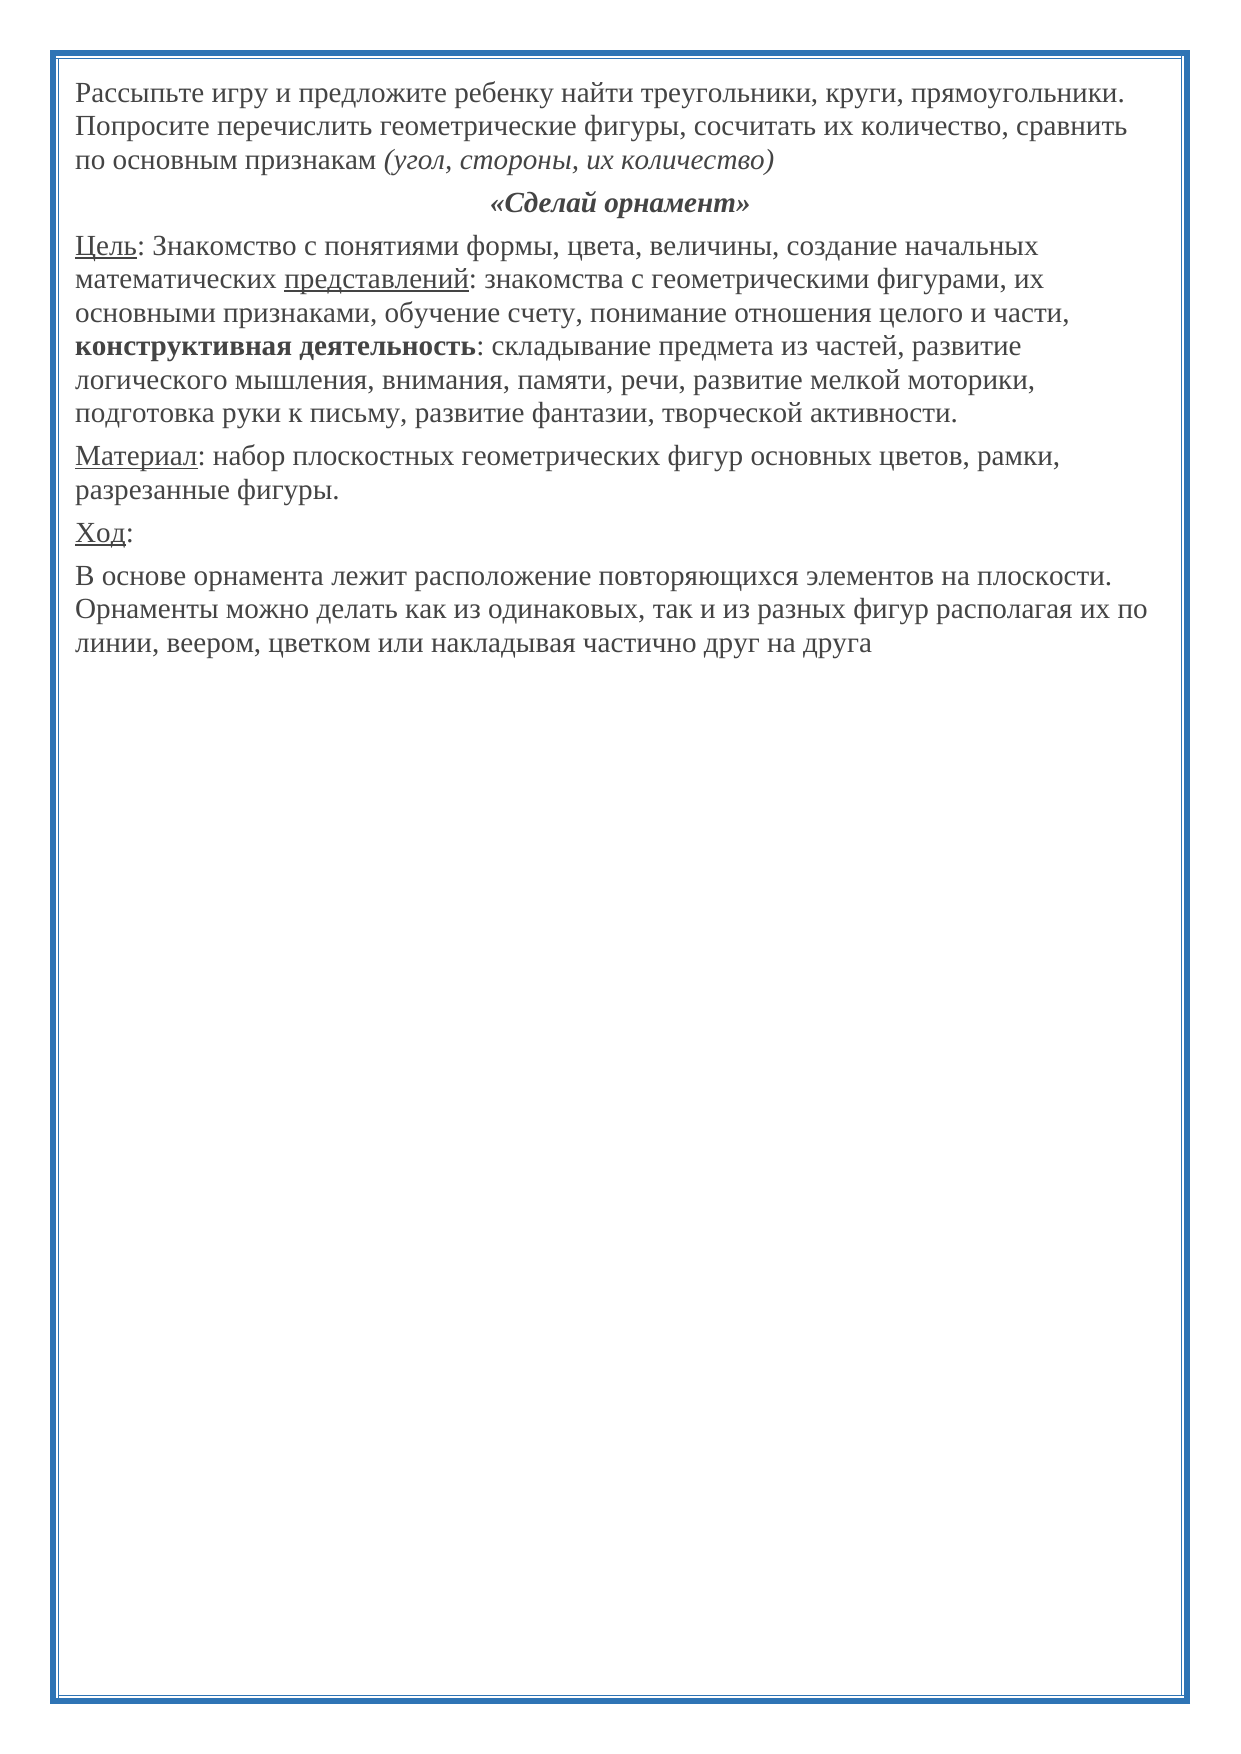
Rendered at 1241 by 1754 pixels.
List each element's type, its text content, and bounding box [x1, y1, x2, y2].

text Рассыпьте игру и предложите ребенку найти треугольники, круги, прямоугольники. Попросите перечислить геометрические фигуры, сосчитать их количество, сравнить по основным признакам (угол, стороны, их количество) [75, 75, 1165, 176]
text В основе орнамента лежит расположение повторяющихся элементов на плоскости. Орнаменты можно делать как из одинаковых, так и из разных фигур располагая их по линии, веером, цветком или накладывая частично друг на друга [75, 558, 1165, 658]
text Ход: [75, 515, 1165, 548]
text «Сделай орнамент» [75, 185, 1165, 218]
text Материал: набор плоскостных геометрических фигур основных цветов, рамки, разрезанные фигуры. [75, 438, 1165, 506]
